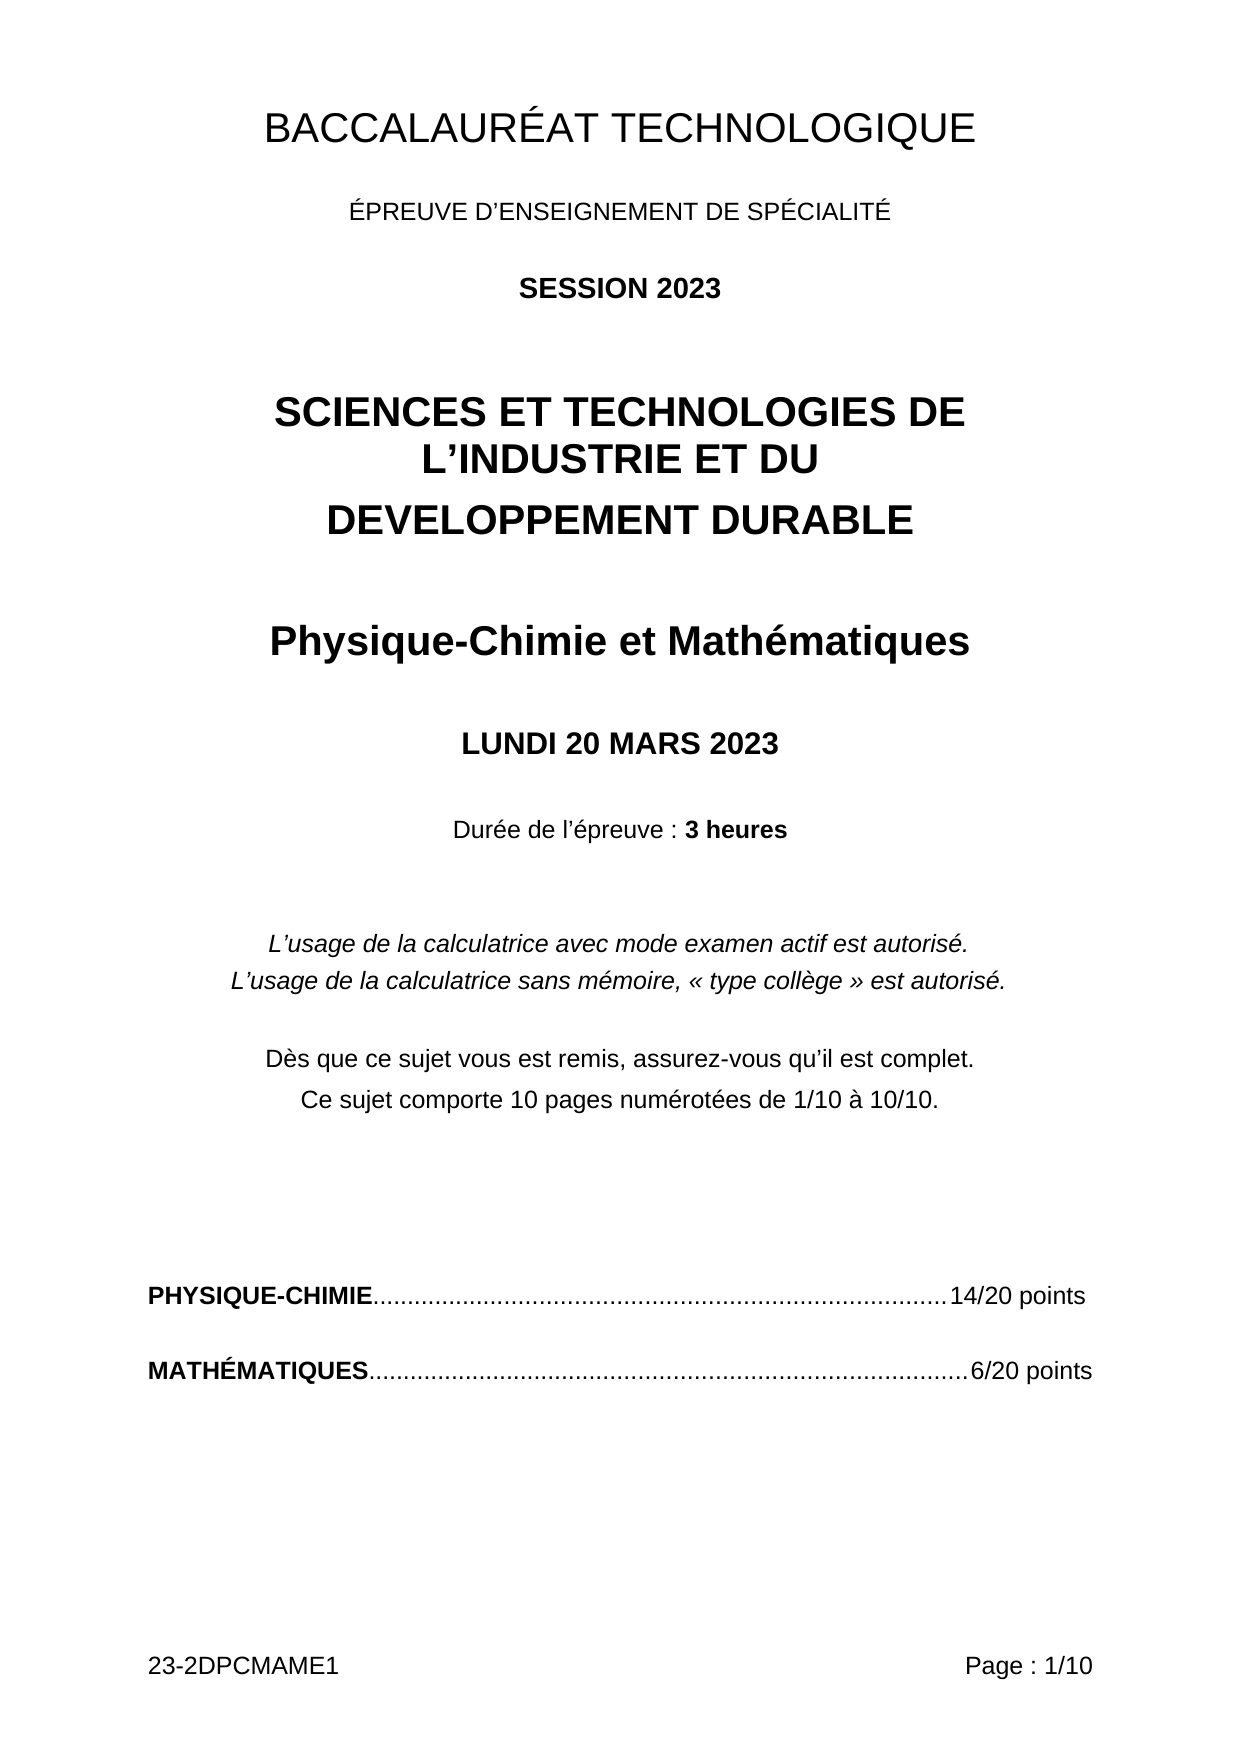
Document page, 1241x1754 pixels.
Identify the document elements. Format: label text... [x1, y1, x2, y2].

text LUNDI 20 MARS 2023 [148, 725, 1092, 761]
text ÉPREUVE D’ENSEIGNEMENT DE SPÉCIALITÉ [148, 197, 1092, 226]
text Durée de l’épreuve : 3 heures [148, 815, 1092, 843]
text SESSION 2023 [148, 271, 1092, 304]
text SCIENCES ET TECHNOLOGIES DE L’INDUSTRIE ET DU [148, 387, 1092, 483]
text Ce sujet comporte 10 pages numérotées de 1/10 à 10/10. [148, 1086, 1092, 1114]
text Dès que ce sujet vous est remis, assurez-vous qu’il est complet. [148, 1044, 1092, 1073]
text Physique-Chimie et Mathématiques [148, 616, 1092, 664]
subtitle MATHÉMATIQUES 6/20 points [148, 1356, 1092, 1385]
text L’usage de la calculatrice sans mémoire, « type collège » est autorisé. [148, 966, 1092, 995]
subtitle PHYSIQUE-CHIMIE 14/20 points [148, 1281, 1092, 1309]
text DEVELOPPEMENT DURABLE [148, 495, 1092, 543]
text BACCALAURÉAT TECHNOLOGIQUE [148, 103, 1092, 151]
text L’usage de la calculatrice avec mode examen actif est autorisé. [148, 929, 1092, 958]
